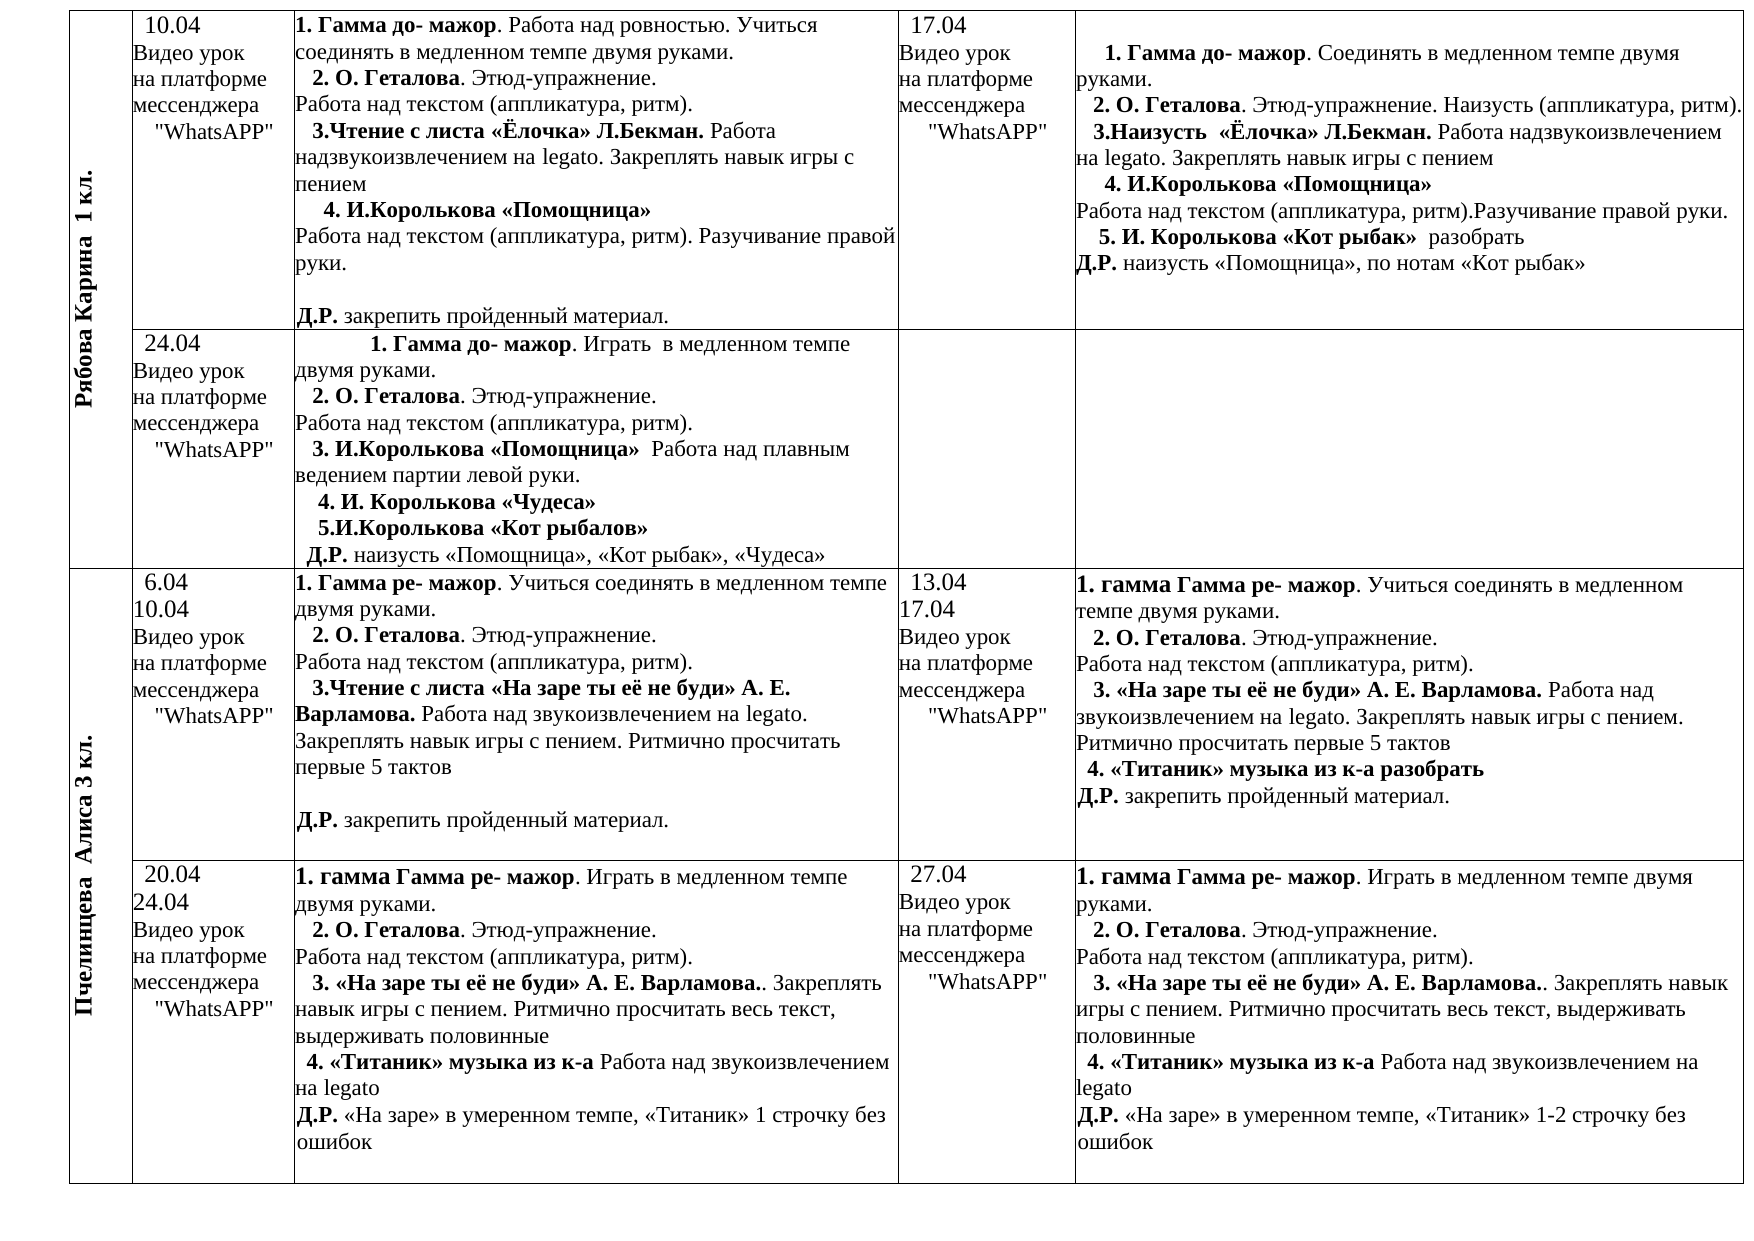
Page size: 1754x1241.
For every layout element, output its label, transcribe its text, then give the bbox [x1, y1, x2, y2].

table_cell 1. гамма Гамма ре- мажор. Играть в медленном темпе двумя руками. 2. О. Геталова. Этюд-упражнение. Работа над текстом (аппликатура, ритм). 3. «На заре ты её не буди» А. Е. Варламова.. Закреплять навык игры с пением. Ритмично просчитать весь текст, выдерживать половинные 4. «Титаник» музыка из к-а Работа над звукоизвлечением на legato Д.Р. «На заре» в умеренном темпе, «Титаник» 1-2 строчку без ошибок [1076, 861, 1743, 1182]
table_cell 1. Гамма до- мажор. Соединять в медленном темпе двумя руками. 2. О. Геталова. Этюд-упражнение. Наизусть (аппликатура, ритм). 3.Наизусть «Ёлочка» Л.Бекман. Работа надзвукоизвлечением на legato. Закреплять навык игры с пением 4. И.Королькова «Помощница» Работа над текстом (аппликатура, ритм).Разучивание правой руки. 5. И. Королькова «Кот рыбак» разобрать Д.Р. наизусть «Помощница», по нотам «Кот рыбак» [1076, 11, 1743, 328]
table_cell 27.04 Видео урок на платформе мессенджера "WhatsAPP" [899, 861, 1075, 1182]
table_cell 6.04 10.04 Видео урок на платформе мессенджера "WhatsAPP" [133, 569, 294, 860]
table_cell 10.04 Видео урок на платформе мессенджера "WhatsAPP" [133, 11, 294, 328]
table_cell 13.04 17.04 Видео урок на платформе мессенджера "WhatsAPP" [899, 569, 1075, 860]
table_cell 17.04 Видео урок на платформе мессенджера "WhatsAPP" [899, 11, 1075, 328]
table_cell 1. Гамма ре- мажор. Учиться соединять в медленном темпе двумя руками. 2. О. Геталова. Этюд-упражнение. Работа над текстом (аппликатура, ритм). 3.Чтение с листа «На заре ты её не буди» А. Е. Варламова. Работа над звукоизвлечением на legato. Закреплять навык игры с пением. Ритмично просчитать первые 5 тактов Д.Р. закрепить пройденный материал. [295, 569, 898, 860]
table_cell 1. Гамма до- мажор. Работа над ровностью. Учиться соединять в медленном темпе двумя руками. 2. О. Геталова. Этюд-упражнение. Работа над текстом (аппликатура, ритм). 3.Чтение с листа «Ёлочка» Л.Бекман. Работа надзвукоизвлечением на legato. Закреплять навык игры с пением 4. И.Королькова «Помощница» Работа над текстом (аппликатура, ритм). Разучивание правой руки. Д.Р. закрепить пройденный материал. [295, 11, 898, 328]
table_cell 20.04 24.04 Видео урок на платформе мессенджера "WhatsAPP" [133, 861, 294, 1182]
table_cell Рябова Карина 1 кл. [70, 11, 132, 568]
table_cell 1. гамма Гамма ре- мажор. Учиться соединять в медленном темпе двумя руками. 2. О. Геталова. Этюд-упражнение. Работа над текстом (аппликатура, ритм). 3. «На заре ты её не буди» А. Е. Варламова. Работа над звукоизвлечением на legato. Закреплять навык игры с пением. Ритмично просчитать первые 5 тактов 4. «Титаник» музыка из к-а разобрать Д.Р. закрепить пройденный материал. [1076, 569, 1743, 860]
table_cell 1. гамма Гамма ре- мажор. Играть в медленном темпе двумя руками. 2. О. Геталова. Этюд-упражнение. Работа над текстом (аппликатура, ритм). 3. «На заре ты её не буди» А. Е. Варламова.. Закреплять навык игры с пением. Ритмично просчитать весь текст, выдерживать половинные 4. «Титаник» музыка из к-а Работа над звукоизвлечением на legato Д.Р. «На заре» в умеренном темпе, «Титаник» 1 строчку без ошибок [295, 861, 898, 1182]
table_cell Пчелинцева Алиса 3 кл. [70, 569, 132, 1182]
table_cell [1076, 330, 1743, 568]
table_cell 24.04 Видео урок на платформе мессенджера "WhatsAPP" [133, 330, 294, 568]
table_cell [899, 330, 1075, 568]
